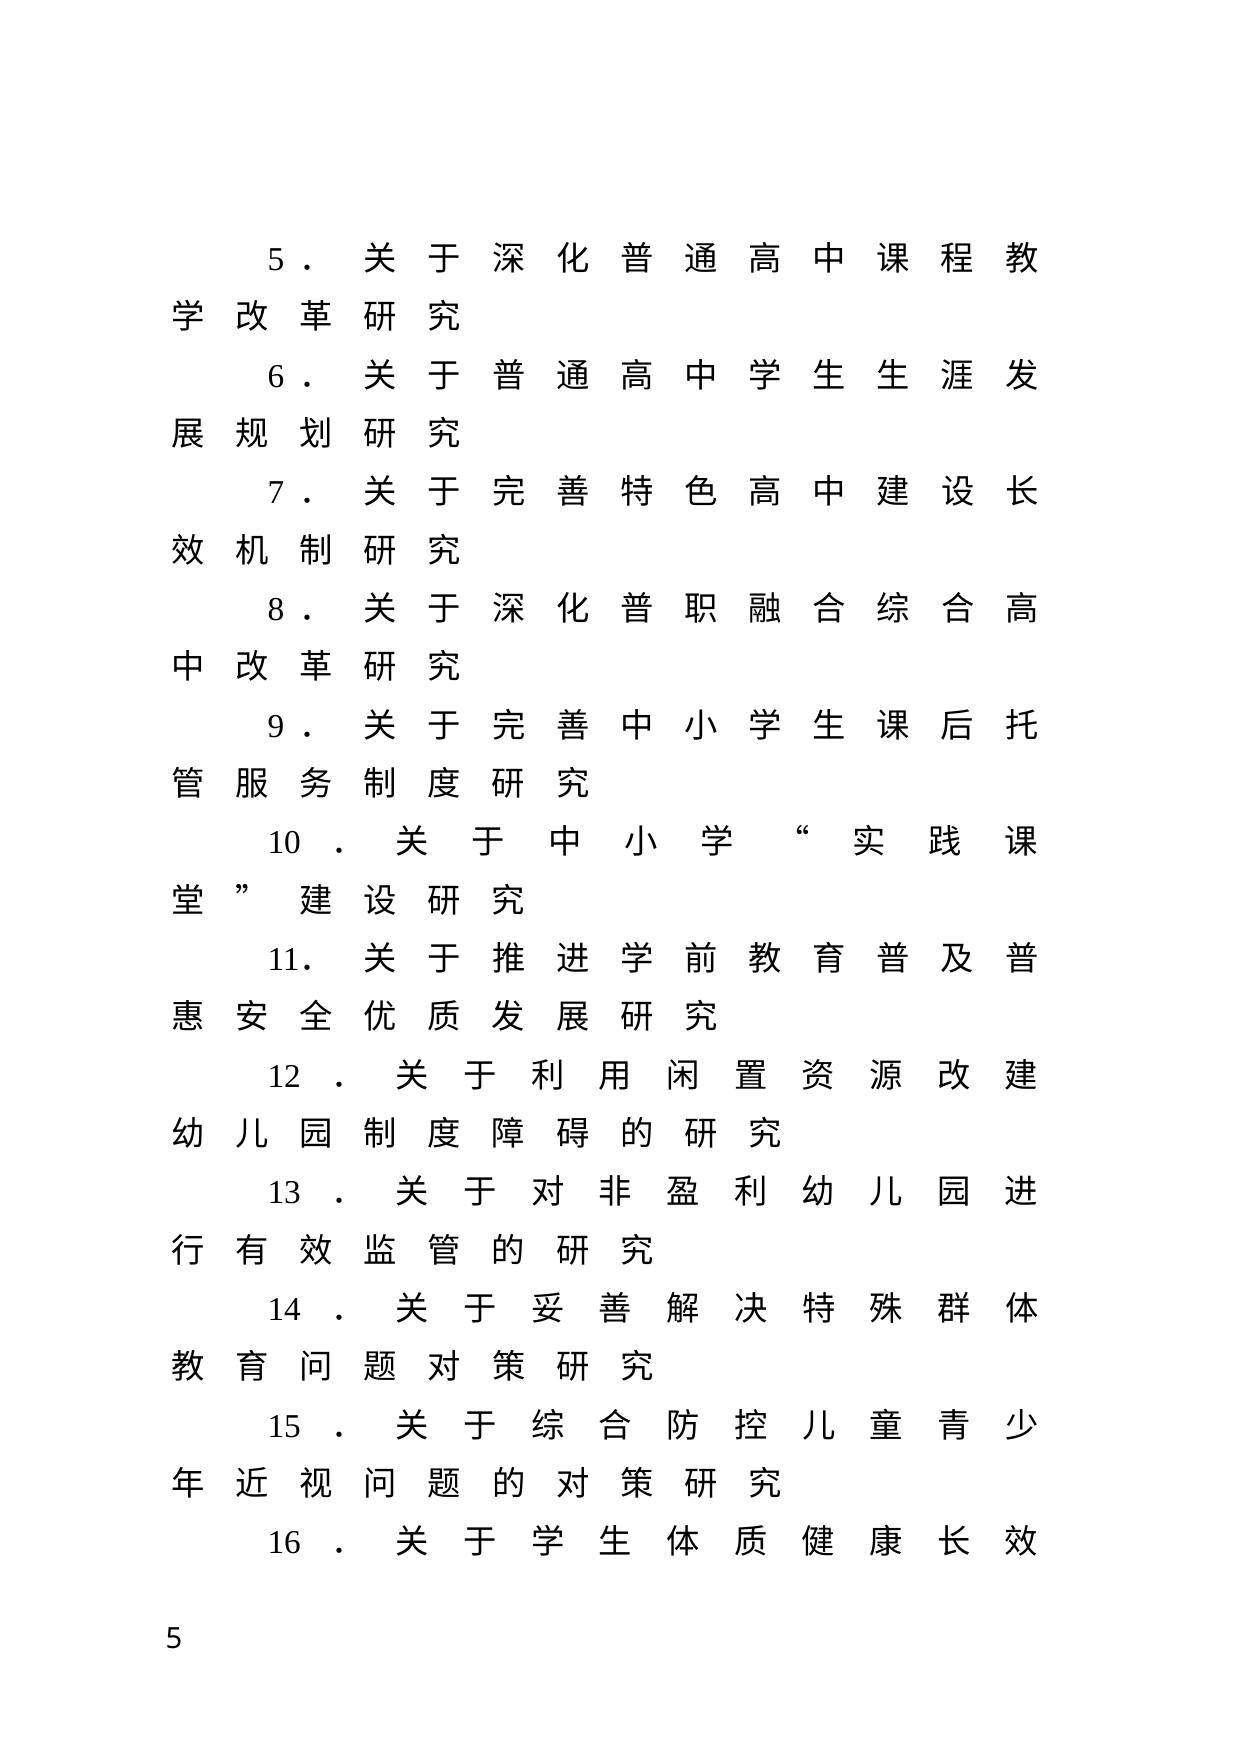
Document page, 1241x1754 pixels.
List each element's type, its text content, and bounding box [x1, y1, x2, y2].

list 关于学生体质健康长效机制研究 [171, 1510, 1069, 1568]
list 关于完善特色高中建设长效机制研究 [171, 460, 1069, 577]
list 关于对非盈利幼儿园进行有效监管的研究 [171, 1160, 1069, 1277]
list 关于中小学“实践课堂”建设研究 [171, 810, 1069, 927]
list 关于综合防控儿童青少年近视问题的对策研究 [171, 1393, 1069, 1510]
list 关于完善中小学生课后托管服务制度研究 [171, 693, 1069, 810]
list 关于推进学前教育普及普惠安全优质发展研究 [171, 927, 1069, 1043]
list 关于利用闲置资源改建幼儿园制度障碍的研究 [171, 1043, 1069, 1160]
list 关于深化普职融合综合高中改革研究 [171, 577, 1069, 693]
list 关于普通高中学生生涯发展规划研究 [171, 343, 1069, 460]
list 关于妥善解决特殊群体教育问题对策研究 [171, 1277, 1069, 1393]
list 关于深化普通高中课程教学改革研究 [171, 227, 1069, 343]
